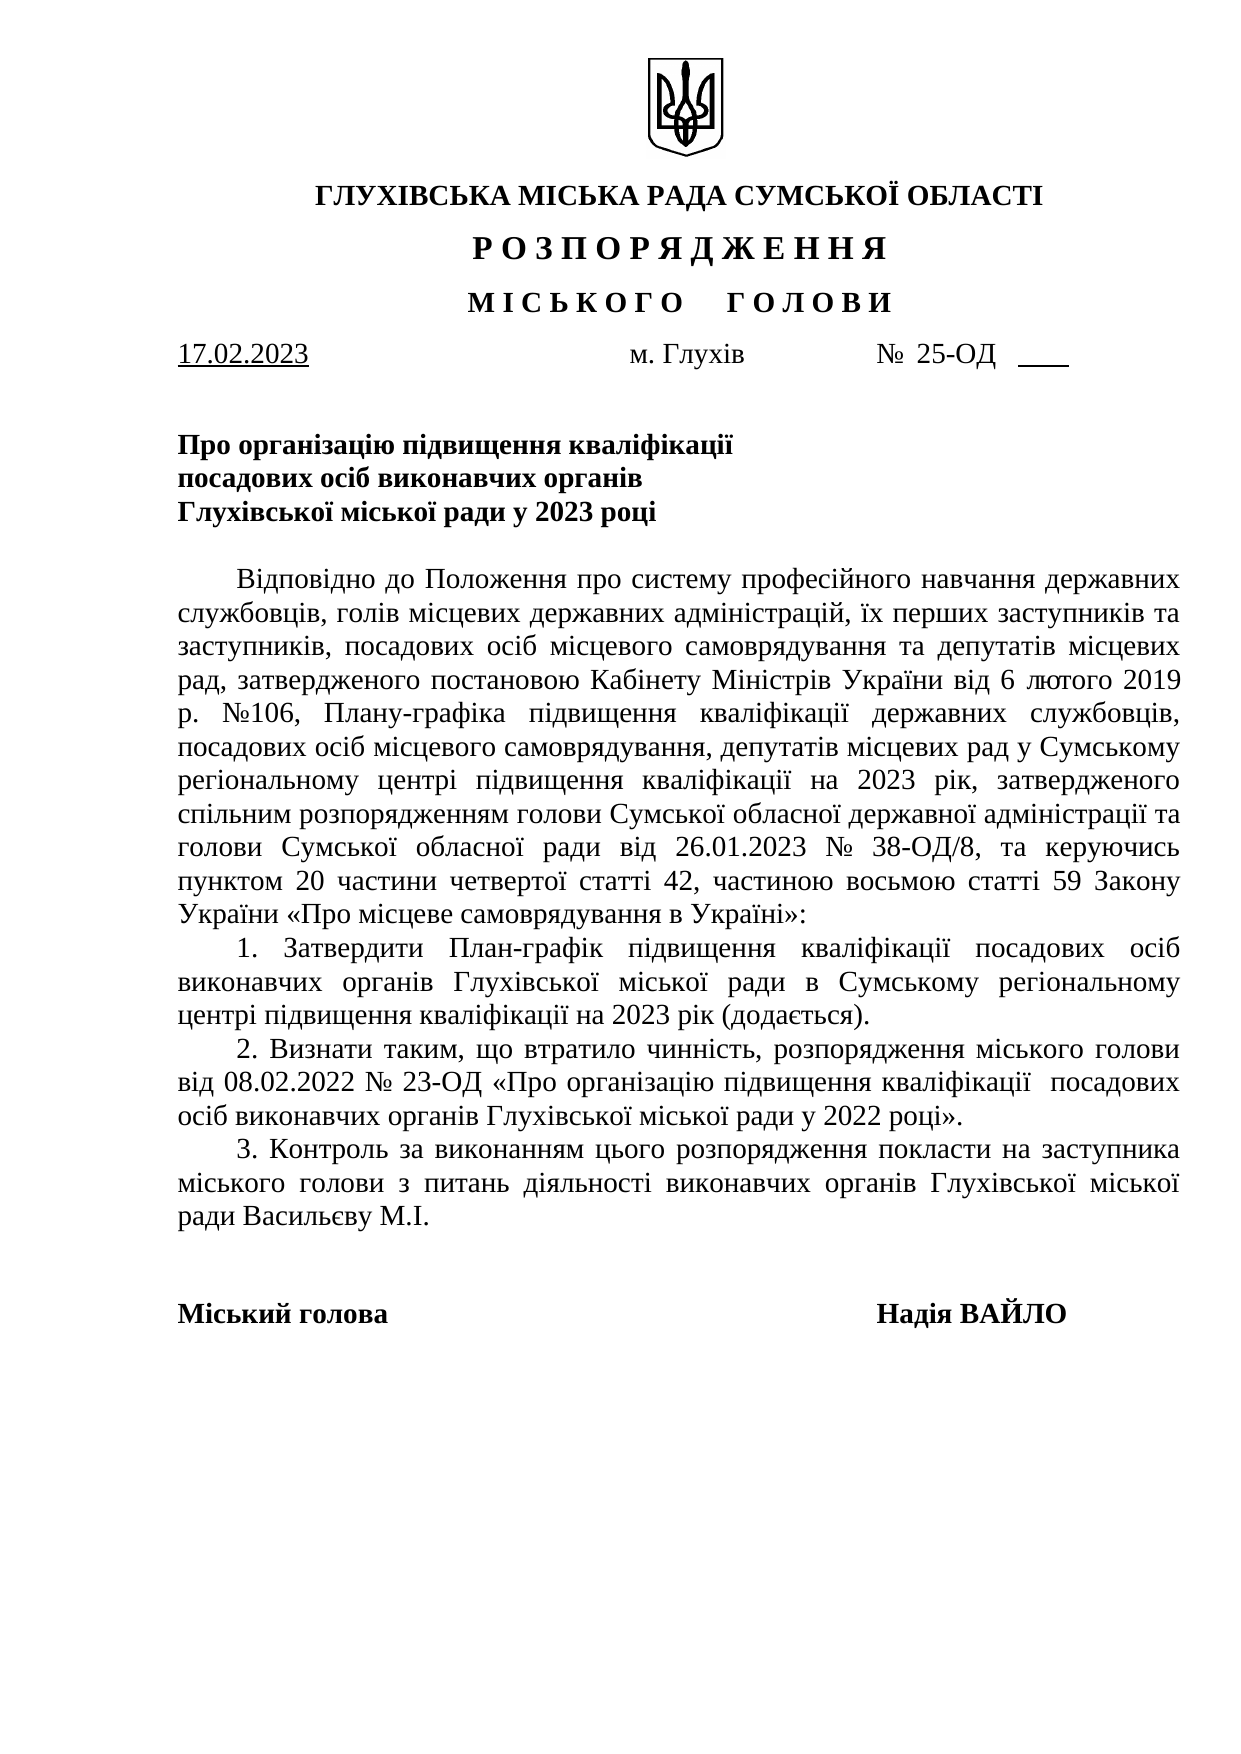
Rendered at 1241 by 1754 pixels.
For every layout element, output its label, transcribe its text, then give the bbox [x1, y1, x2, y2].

text 3. Контроль за виконанням цього розпорядження покласти на заступника міського голови з питань діяльності виконавчих органів Глухівської міської ради Васильєву М.І. [177, 1131, 1181, 1232]
text 1. Затвердити План-графік підвищення кваліфікації посадових осіб виконавчих органів Глухівської міської ради в Сумському регіональному центрі підвищення кваліфікації на 2023 рік (додається). [177, 930, 1181, 1031]
text 17.02.2023 м. Глухів № 25-ОД [177, 336, 1181, 369]
subtitle М І С Ь К О Г О Г О Л О В И [177, 286, 1181, 319]
text посадових осіб виконавчих органів [177, 461, 1181, 494]
text 2. Визнати таким, що втратило чинність, розпорядження міського голови від 08.02.2022 № 23-ОД «Про організацію підвищення кваліфікації посадових осіб виконавчих органів Глухівської міської ради у 2022 році». [177, 1031, 1181, 1131]
text Глухівської міської ради у 2023 році [177, 494, 1181, 528]
text Відповідно до Положення про систему професійного навчання державних службовців, голів місцевих державних адміністрацій, їх перших заступників та заступників, посадових осіб місцевого самоврядування та депутатів місцевих рад, затвердженого постановою Кабінету Міністрів України від 6 лютого 2019 р. №106, Плану-графіка підвищення кваліфікації державних службовців, посадових осіб місцевого самоврядування, депутатів місцевих рад у Сумському регіональному центрі підвищення кваліфікації на 2023 рік, затвердженого спільним розпорядженням голови Сумської обласної державної адміністрації та голови Сумської обласної ради від 26.01.2023 № 38-ОД/8, та керуючись пунктом 20 частини четвертої статті 42, частиною восьмою статті 59 Закону України «Про місцеве самоврядування в Україні»: [177, 561, 1181, 930]
text Про організацію підвищення кваліфікації [177, 427, 1181, 461]
subtitle ГЛУХІВСЬКА МІСЬКА РАДА СУМСЬКОЇ ОБЛАСТІ [177, 178, 1181, 211]
subtitle Р О З П О Р Я Д Ж Е Н Н Я [177, 228, 1181, 266]
text Міський голова Надія ВАЙЛО [177, 1296, 1181, 1329]
picture [646, 57, 726, 159]
